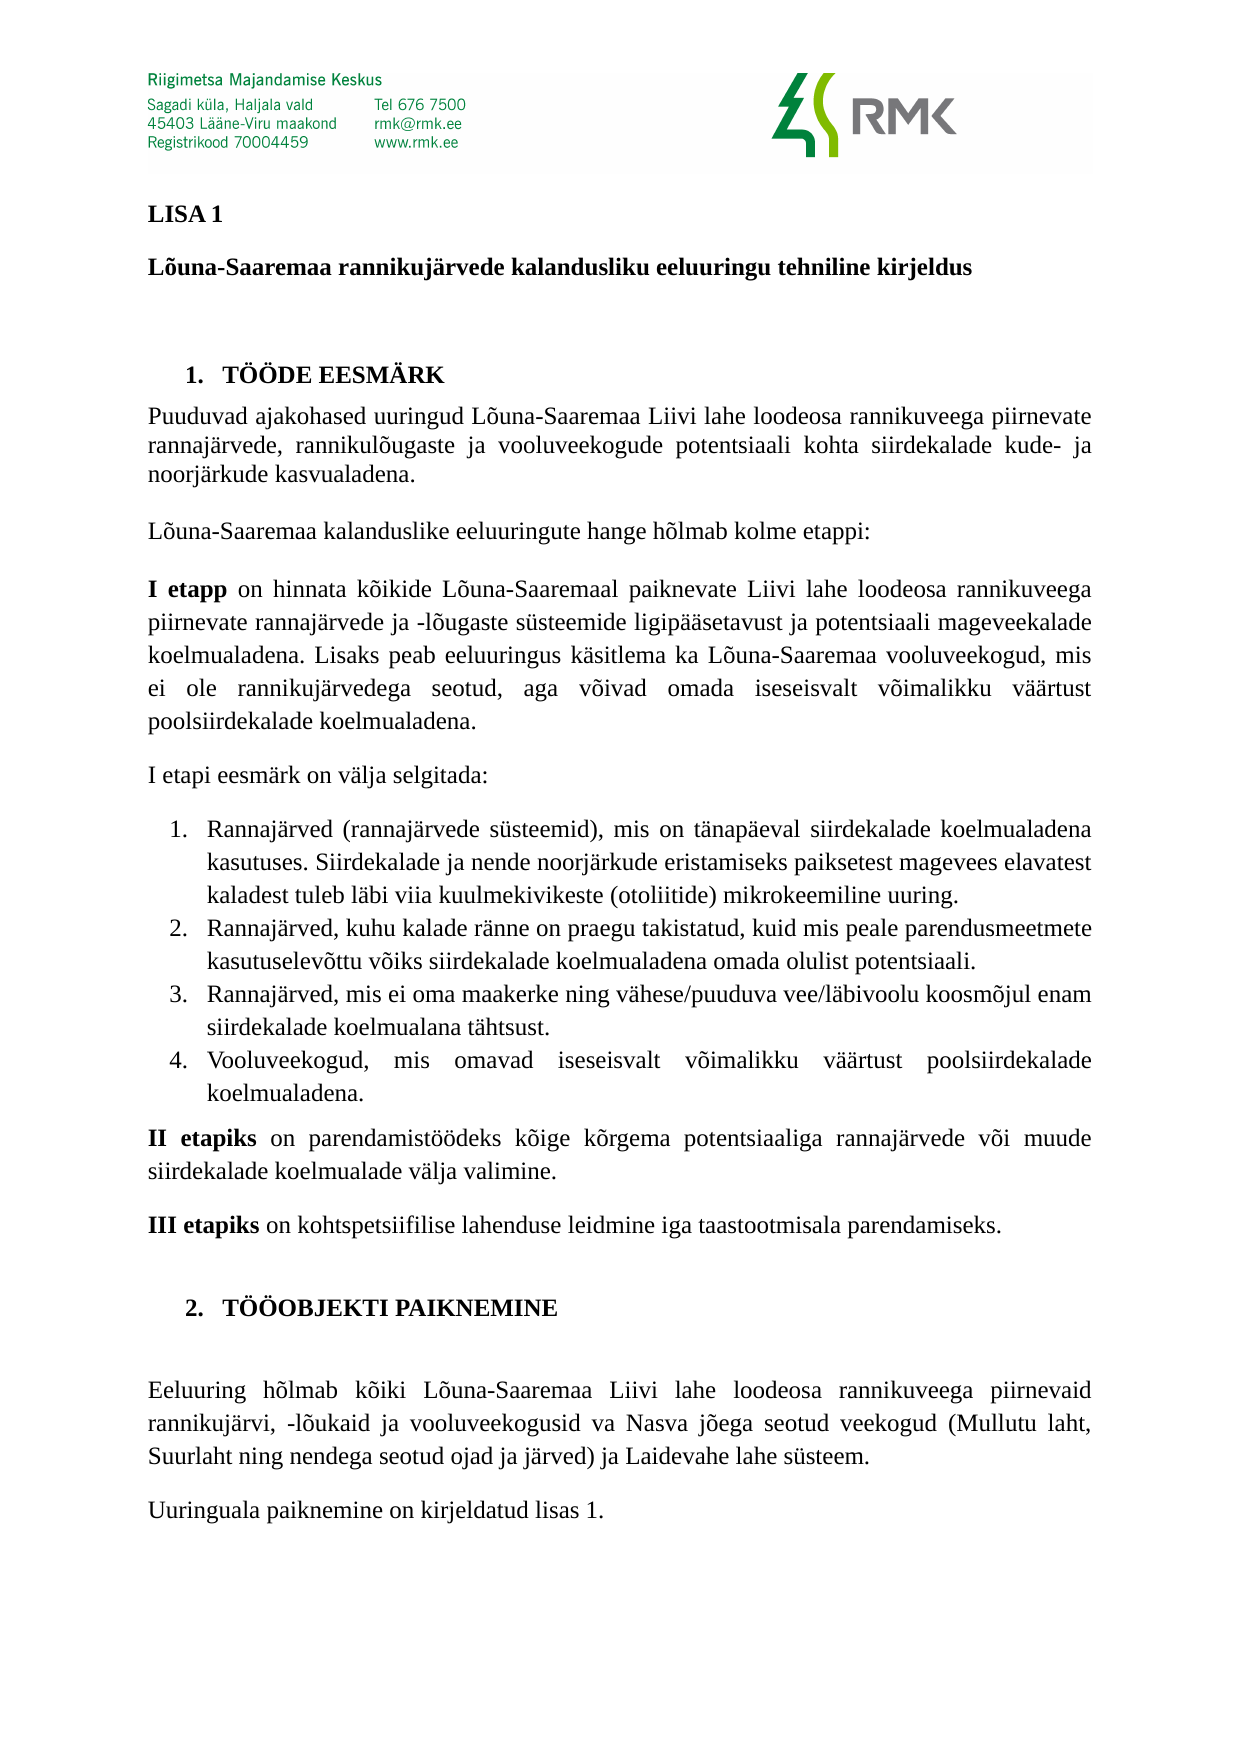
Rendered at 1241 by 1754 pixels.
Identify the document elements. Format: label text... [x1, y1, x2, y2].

list TÖÖOBJEKTI PAIKNEMINE [185, 1293, 1093, 1322]
text LISA 1 [148, 199, 1093, 227]
text Lõuna-Saaremaa rannikujärvede kalandusliku eeluuringu tehniline kirjeldus [148, 252, 1093, 281]
text Uuringuala paiknemine on kirjeldatud lisas 1. [148, 1495, 1093, 1524]
text I etapi eesmärk on välja selgitada: [148, 760, 1093, 789]
picture [147, 73, 1093, 174]
text Lõuna-Saaremaa kalanduslike eeluuringute hange hõlmab kolme etappi: [148, 516, 1093, 545]
list TÖÖDE EESMÄRK [185, 360, 1093, 389]
text III etapiks on kohtspetsiifilise lahenduse leidmine iga taastootmisala parendamiseks. [148, 1210, 1093, 1239]
text Eeluuring hõlmab kõiki Lõuna-Saaremaa Liivi lahe loodeosa rannikuveega piirnevaid rannikujärvi, -lõukaid ja vooluveekogusid va Nasva jõega seotud veekogud (Mullutu laht, Suurlaht ning nendega seotud ojad ja järved) ja Laidevahe lahe süsteem. [148, 1375, 1093, 1470]
text II etapiks on parendamistöödeks kõige kõrgema potentsiaaliga rannajärvede või muude siirdekalade koelmualade välja valimine. [148, 1123, 1093, 1185]
text Puuduvad ajakohased uuringud Lõuna-Saaremaa Liivi lahe loodeosa rannikuveega piirnevate rannajärvede, rannikulõugaste ja vooluveekogude potentsiaali kohta siirdekalade kude- ja noorjärkude kasvualadena. [148, 401, 1093, 488]
list Vooluveekogud, mis omavad iseseisvalt võimalikku väärtust poolsiirdekalade koelmualadena. [169, 1045, 1093, 1107]
list Rannajärved (rannajärvede süsteemid), mis on tänapäeval siirdekalade koelmualadena kasutuses. Siirdekalade ja nende noorjärkude eristamiseks paiksetest magevees elavatest kaladest tuleb läbi viia kuulmekivikeste (otoliitide) mikrokeemiline uuring. [169, 814, 1093, 908]
list Rannajärved, mis ei oma maakerke ning vähese/puuduva vee/läbivoolu koosmõjul enam siirdekalade koelmualana tähtsust. [169, 979, 1093, 1041]
text I etapp on hinnata kõikide Lõuna-Saaremaal paiknevate Liivi lahe loodeosa rannikuveega piirnevate rannajärvede ja -lõugaste süsteemide ligipääsetavust ja potentsiaali mageveekalade koelmualadena. Lisaks peab eeluuringus käsitlema ka Lõuna-Saaremaa vooluveekogud, mis ei ole rannikujärvedega seotud, aga võivad omada iseseisvalt võimalikku väärtust poolsiirdekalade koelmualadena. [148, 574, 1093, 735]
list Rannajärved, kuhu kalade ränne on praegu takistatud, kuid mis peale parendusmeetmete kasutuselevõttu võiks siirdekalade koelmualadena omada olulist potentsiaali. [169, 913, 1093, 974]
